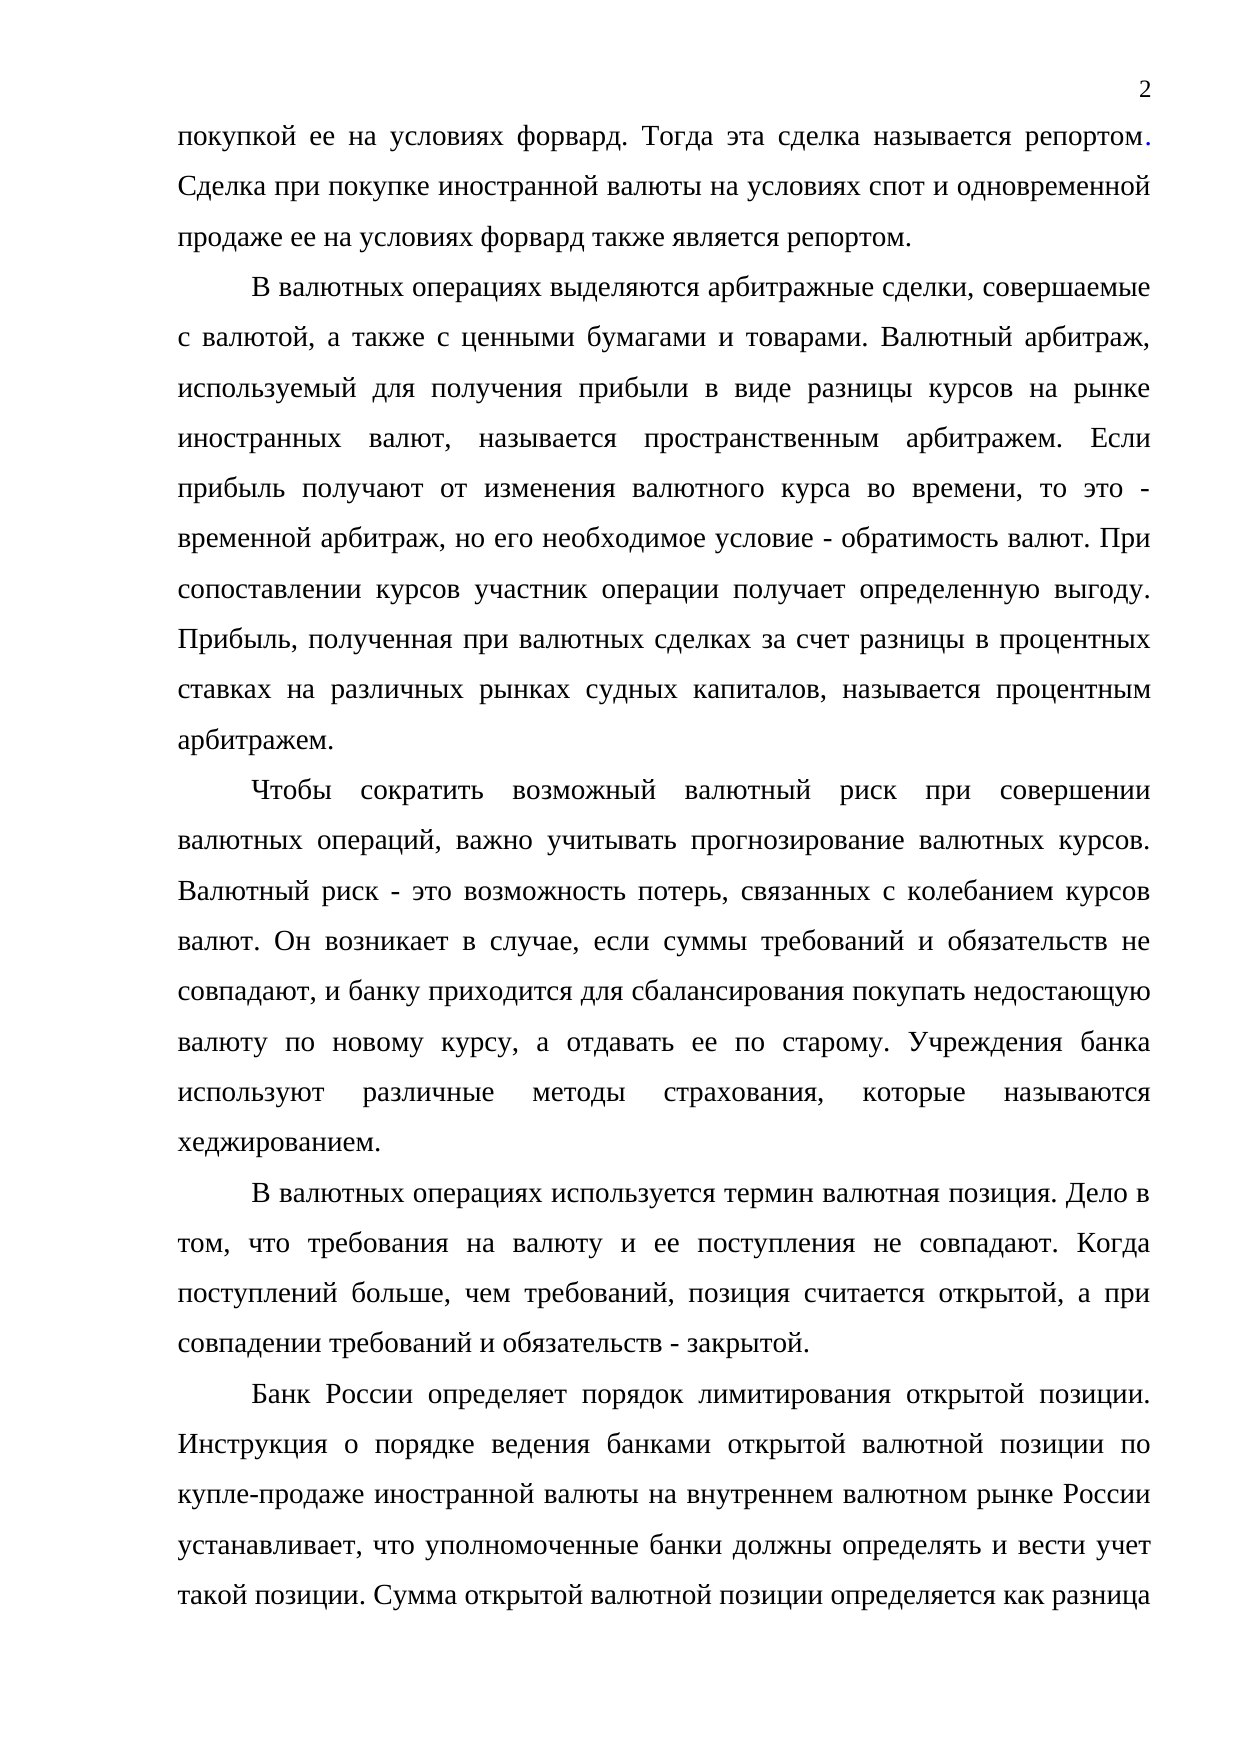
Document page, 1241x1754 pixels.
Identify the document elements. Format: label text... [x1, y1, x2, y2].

text В валютных операциях используется термин валютная позиция. Дело в том, что требования на валюту и ее поступления не совпадают. Когда поступлений больше, чем требований, позиция считается открытой, а при совпадении требований и обязательств - закрытой. [177, 1175, 1152, 1359]
text Чтобы сократить возможный валютный риск при совершении валютных операций, важно учитывать прогнозирование валютных курсов. Валютный риск - это возможность потерь, связанных с колебанием курсов валют. Он возникает в случае, если суммы требований и обязательств не совпадают, и банку приходится для сбалансирования покупать недостающую валюту по новому курсу, а отдавать ее по старому. Учреждения банка используют различные методы страхования, которые называются хеджированием. [177, 772, 1152, 1158]
text В валютных операциях выделяются арбитражные сделки, совершаемые с валютой, а также с ценными бумагами и товарами. Валютный арбитраж, используемый для получения прибыли в виде разницы курсов на рынке иностранных валют, называется пространственным арбитражем. Если прибыль получают от изменения валютного курса во времени, то это - временной арбитраж, но его необходимое условие - обратимость валют. При сопоставлении курсов участник операции получает определенную выгоду. Прибыль, полученная при валютных сделках за счет разницы в процентных ставках на различных рынках судных капиталов, называется процентным арбитражем. [177, 269, 1152, 755]
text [177, 118, 1152, 252]
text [177, 1376, 1152, 1611]
